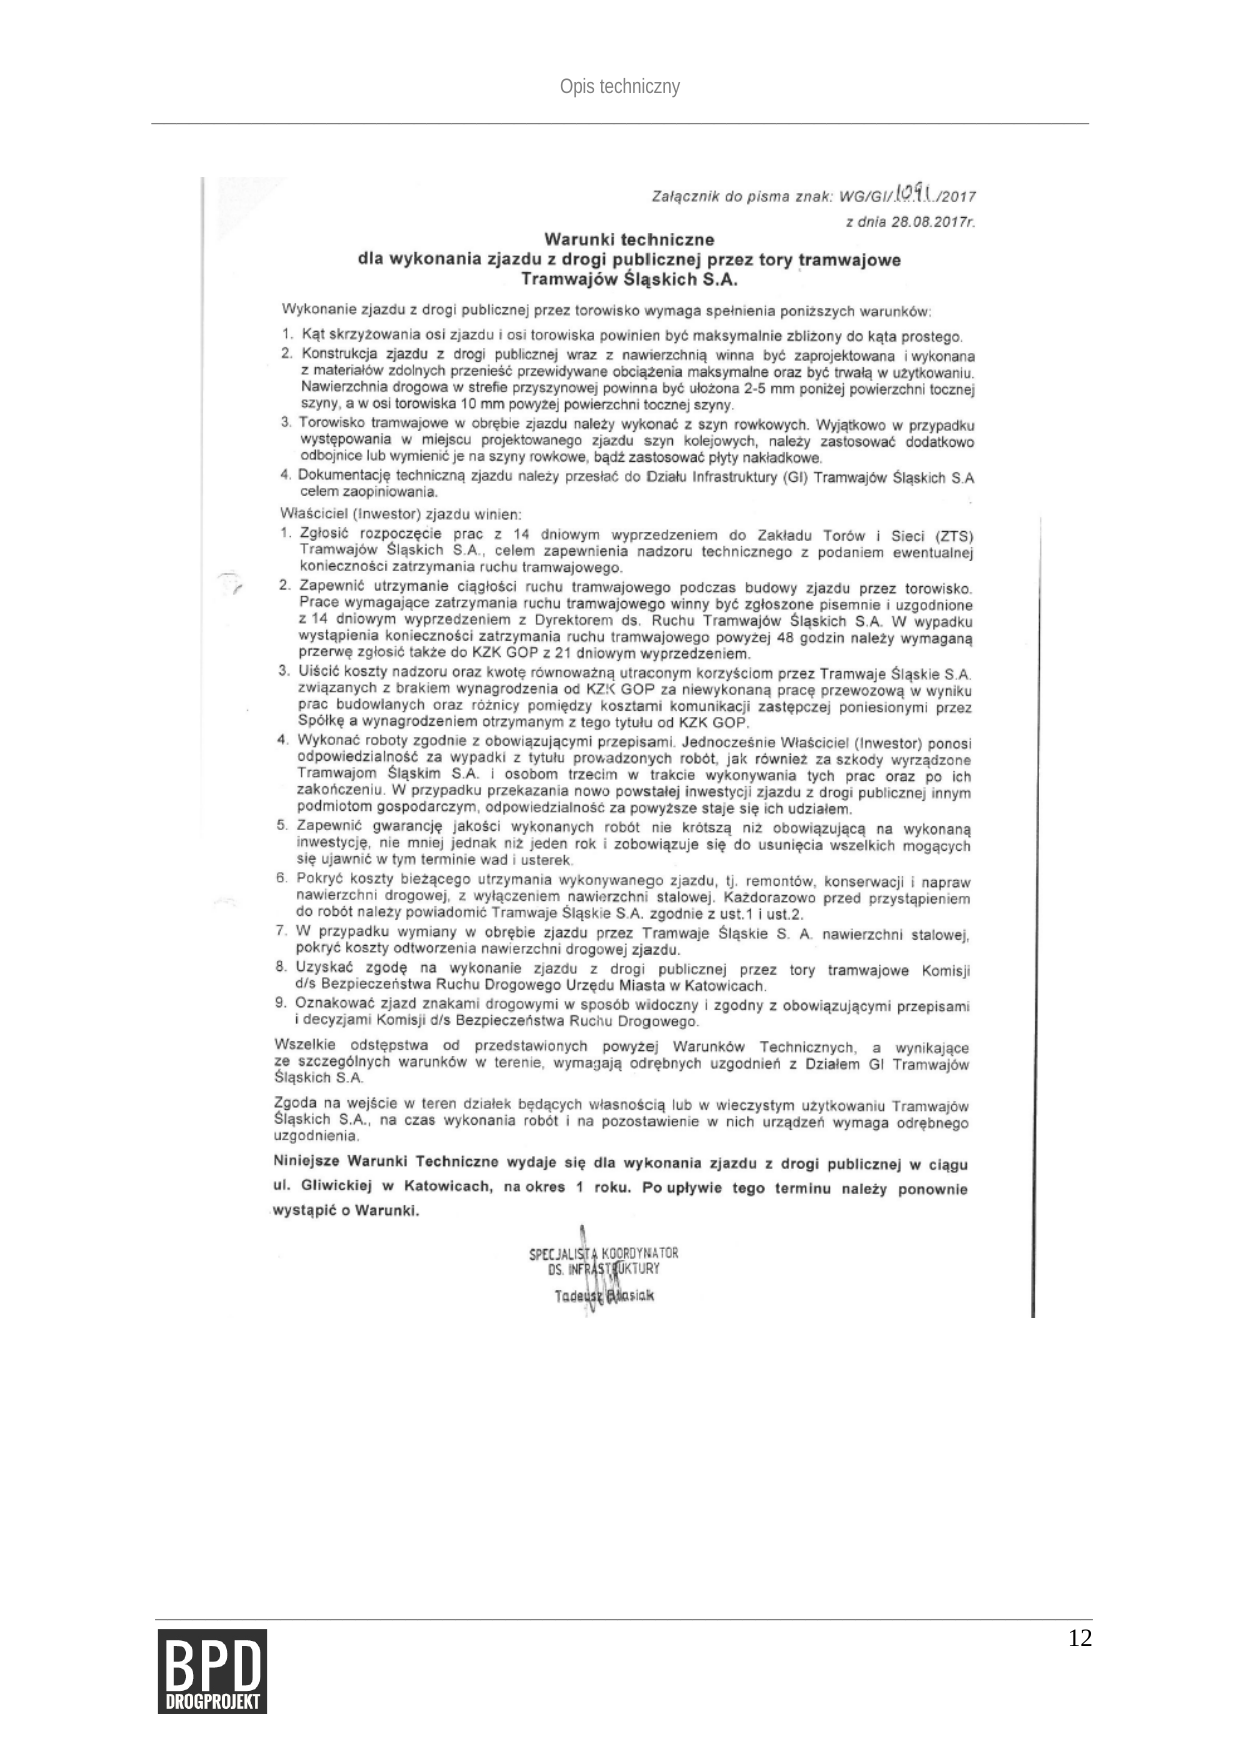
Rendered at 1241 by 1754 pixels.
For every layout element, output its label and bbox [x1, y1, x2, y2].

picture [157, 1629, 268, 1714]
